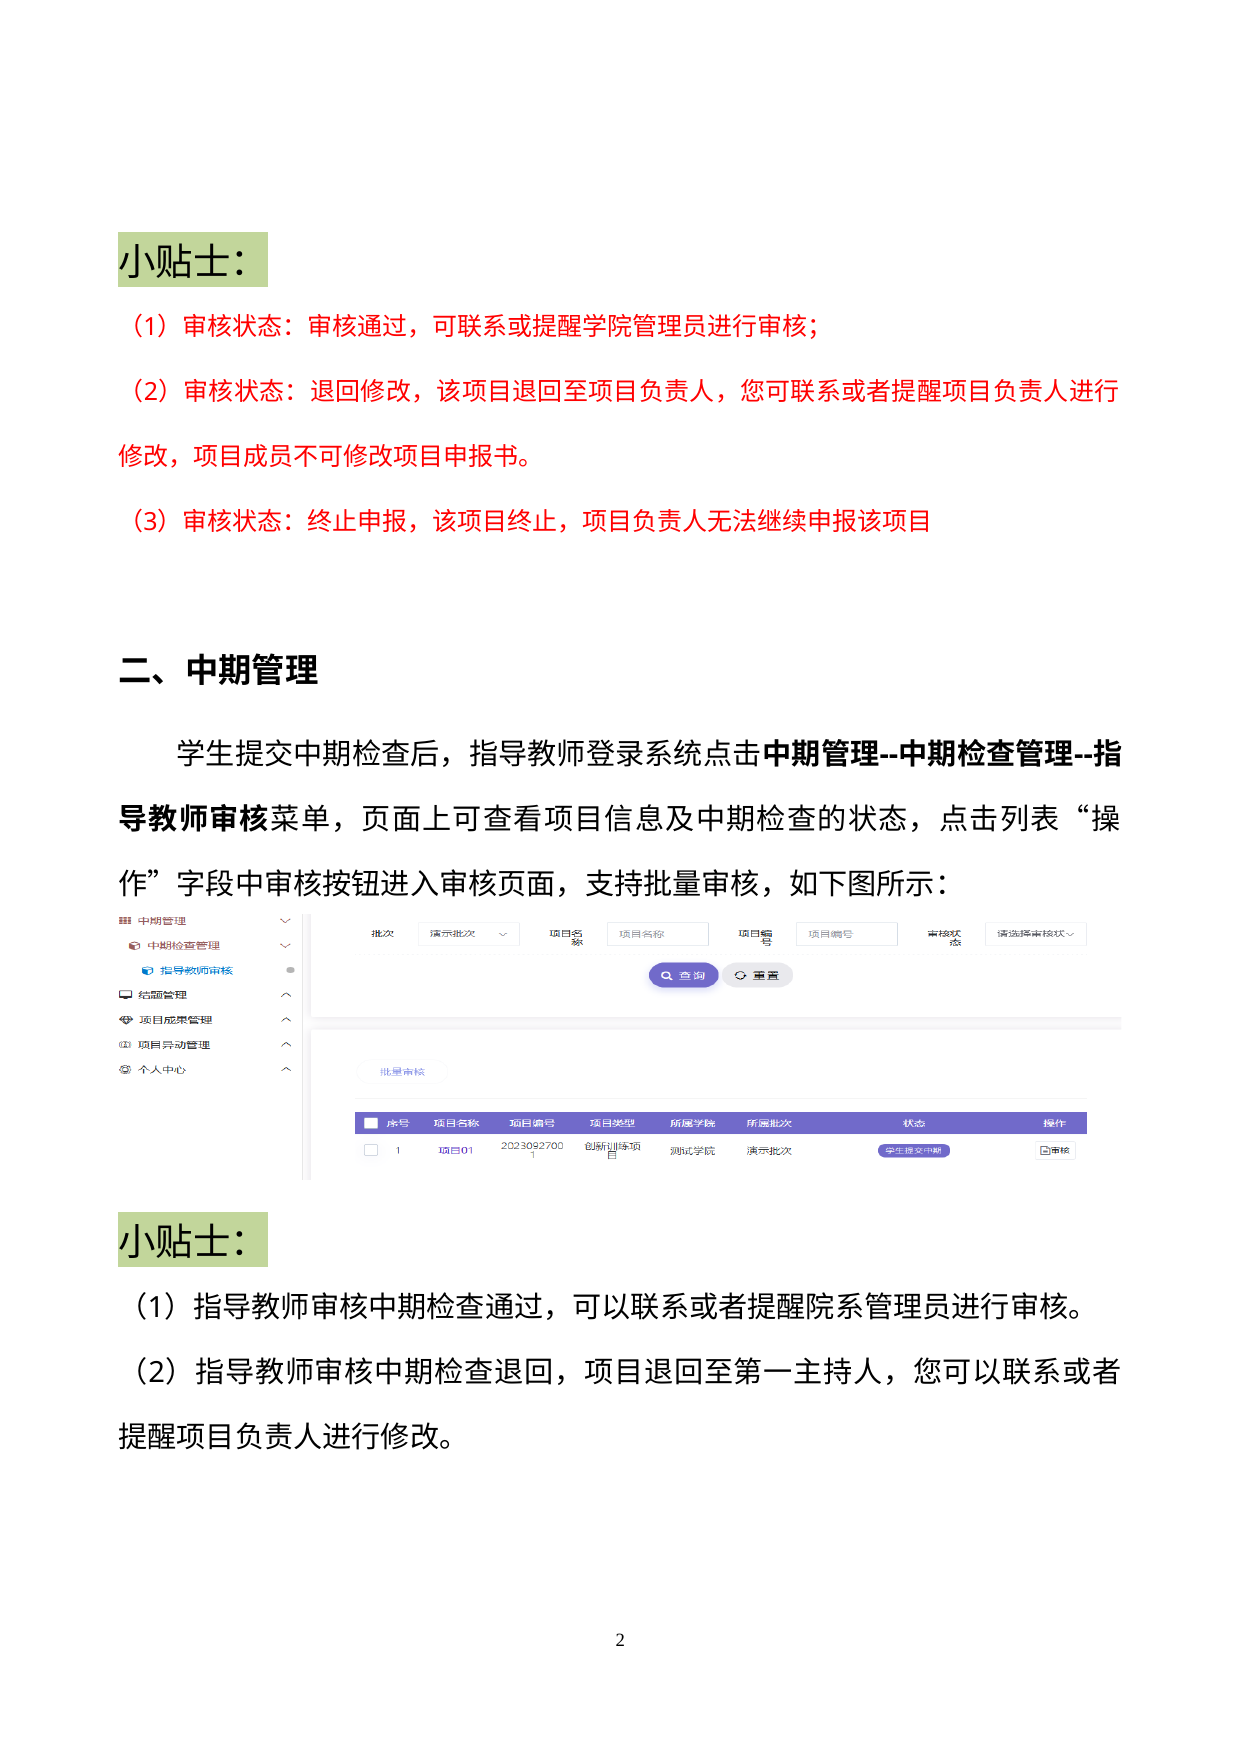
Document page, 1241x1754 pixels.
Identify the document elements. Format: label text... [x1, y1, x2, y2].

text 小贴士： [118, 1207, 1122, 1272]
text 学生提交中期检查后，指导教师登录系统点击中期管理--中期检查管理--指导教师审核菜单，页面上可查看项目信息及中期检查的状态，点击列表“操作”字段中审核按钮进入审核页面，支持批量审核，如下图所示： [118, 719, 1122, 914]
text （2）指导教师审核中期检查退回，项目退回至第一主持人，您可以联系或者提醒项目负责人进行修改。 [118, 1337, 1122, 1467]
text 小贴士： [118, 227, 1122, 292]
text （2）审核状态：退回修改，该项目退回至项目负责人，您可联系或者提醒项目负责人进行修改，项目成员不可修改项目申报书。 [118, 357, 1122, 487]
text （1）指导教师审核中期检查通过，可以联系或者提醒院系管理员进行审核。 [118, 1272, 1122, 1337]
text （1）审核状态：审核通过，可联系或提醒学院管理员进行审核； [118, 292, 1122, 357]
picture [118, 914, 1122, 1180]
text （3）审核状态：终止申报，该项目终止，项目负责人无法继续申报该项目 [118, 487, 1122, 552]
subtitle 二、中期管理 [118, 636, 1122, 701]
